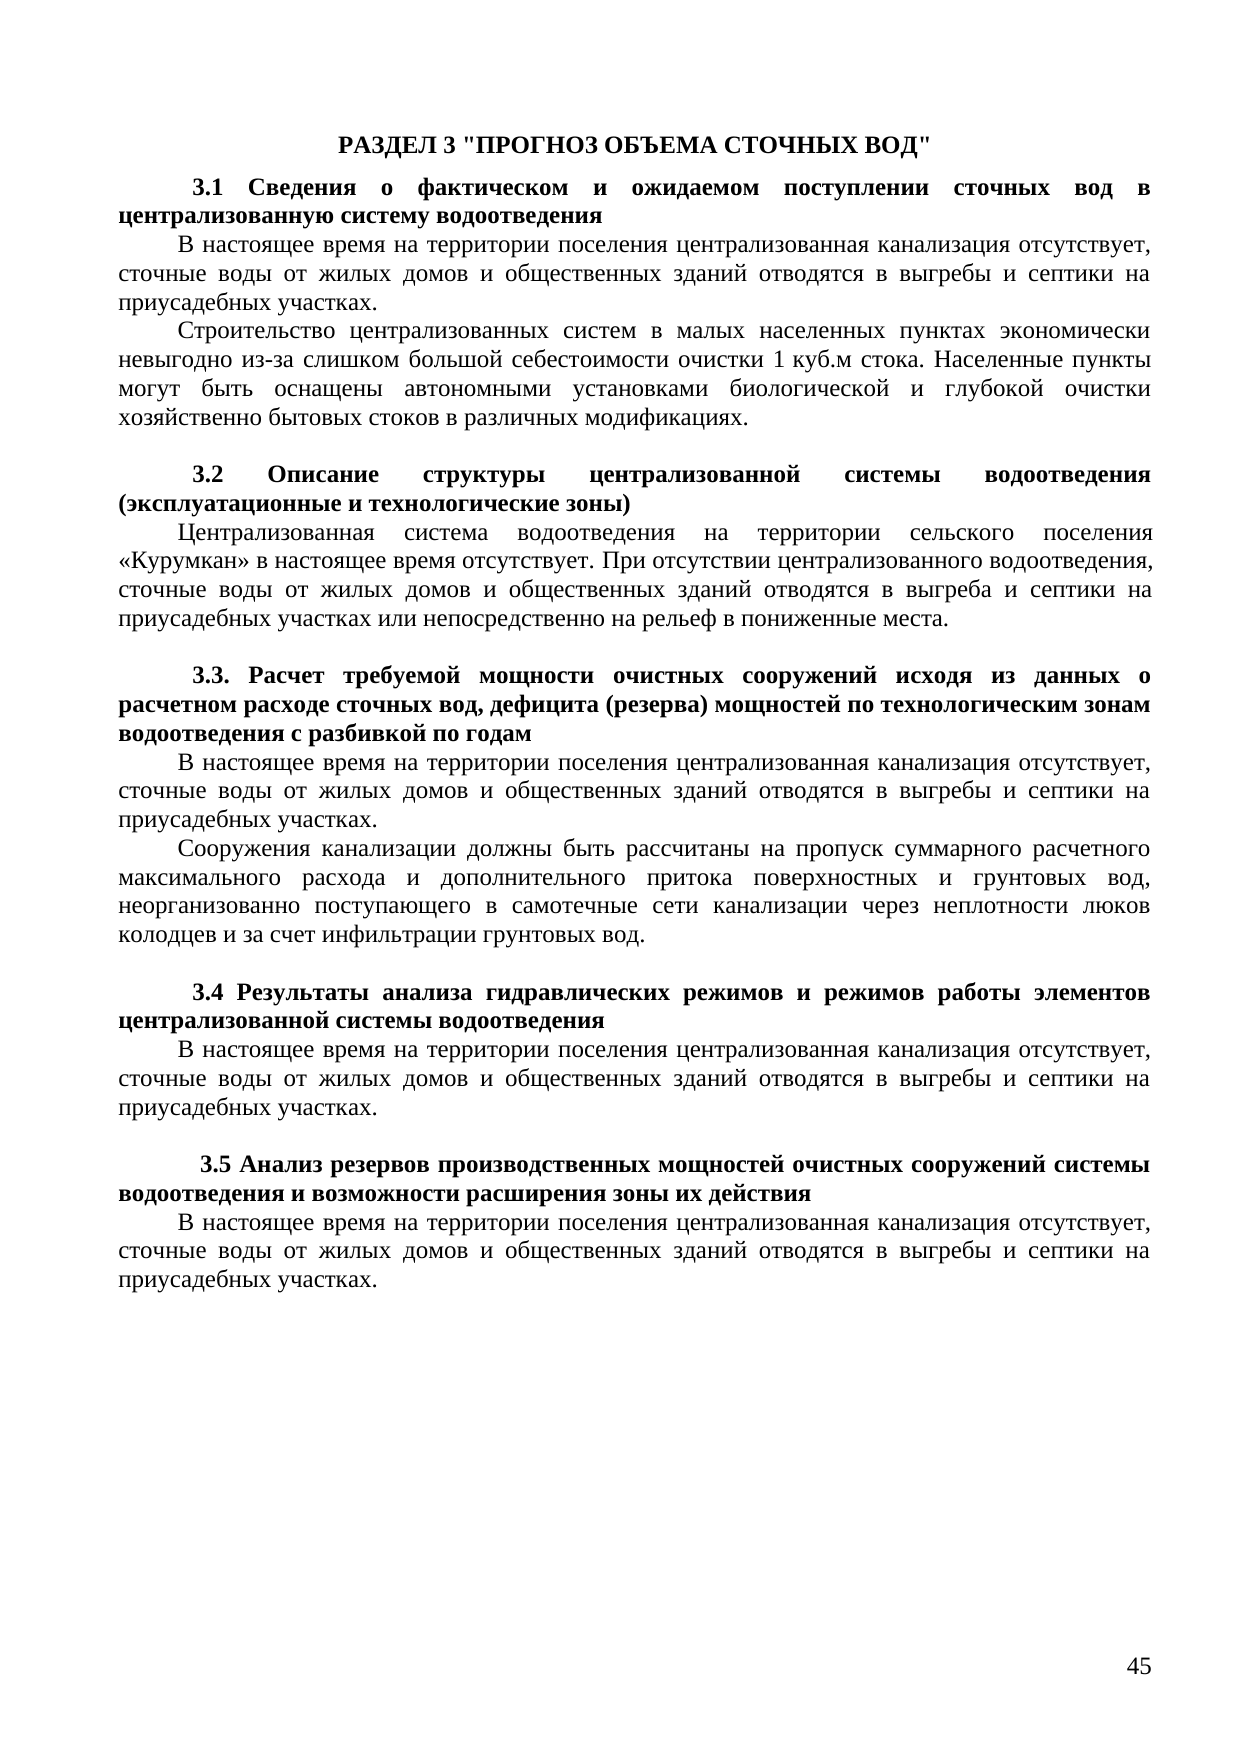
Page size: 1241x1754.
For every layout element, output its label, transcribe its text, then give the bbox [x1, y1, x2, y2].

text В настоящее время на территории поселения централизованная канализация отсутствует, сточные воды от жилых домов и общественных зданий отводятся в выгребы и септики на приусадебных участках. [118, 747, 1152, 833]
text Сооружения канализации должны быть рассчитаны на пропуск суммарного расчетного максимального расхода и дополнительного притока поверхностных и грунтовых вод, неорганизованно поступающего в самотечные сети канализации через неплотности люков колодцев и за счет инфильтрации грунтовых вод. [118, 833, 1152, 948]
text В настоящее время на территории поселения централизованная канализация отсутствует, сточные воды от жилых домов и общественных зданий отводятся в выгребы и септики на приусадебных участках. [118, 1034, 1152, 1121]
text В настоящее время на территории поселения централизованная канализация отсутствует, сточные воды от жилых домов и общественных зданий отводятся в выгребы и септики на приусадебных участках. [118, 1207, 1152, 1293]
text В настоящее время на территории поселения централизованная канализация отсутствует, сточные воды от жилых домов и общественных зданий отводятся в выгребы и септики на приусадебных участках. [118, 229, 1152, 316]
subtitle 3.2 Описание структуры централизованной системы водоотведения (эксплуатационные и технологические зоны) [118, 459, 1152, 517]
text Строительство централизованных систем в малых населенных пунктах экономически невыгодно из-за слишком большой себестоимости очистки 1 куб.м стока. Населенные пункты могут быть оснащены автономными установками биологической и глубокой очистки хозяйственно бытовых стоков в различных модификациях. [118, 316, 1152, 431]
subtitle 3.3. Расчет требуемой мощности очистных сооружений исходя из данных о расчетном расходе сточных вод, дефицита (резерва) мощностей по технологическим зонам водоотведения с разбивкой по годам [118, 661, 1152, 747]
subtitle 3.1 Сведения о фактическом и ожидаемом поступлении сточных вод в централизованную систему водоотведения [118, 172, 1152, 229]
subtitle Раздел 3 "Прогноз объема сточных вод" [118, 131, 1152, 159]
subtitle 3.4 Результаты анализа гидравлических режимов и режимов работы элементов централизованной системы водоотведения [118, 977, 1152, 1034]
subtitle 3.5 Анализ резервов производственных мощностей очистных сооружений системы водоотведения и возможности расширения зоны их действия [118, 1149, 1152, 1207]
text Централизованная система водоотведения на территории сельского поселения «Курумкан» в настоящее время отсутствует. При отсутствии централизованного водоотведения, сточные воды от жилых домов и общественных зданий отводятся в выгреба и септики на приусадебных участках или непосредственно на рельеф в пониженные места. [118, 517, 1154, 632]
